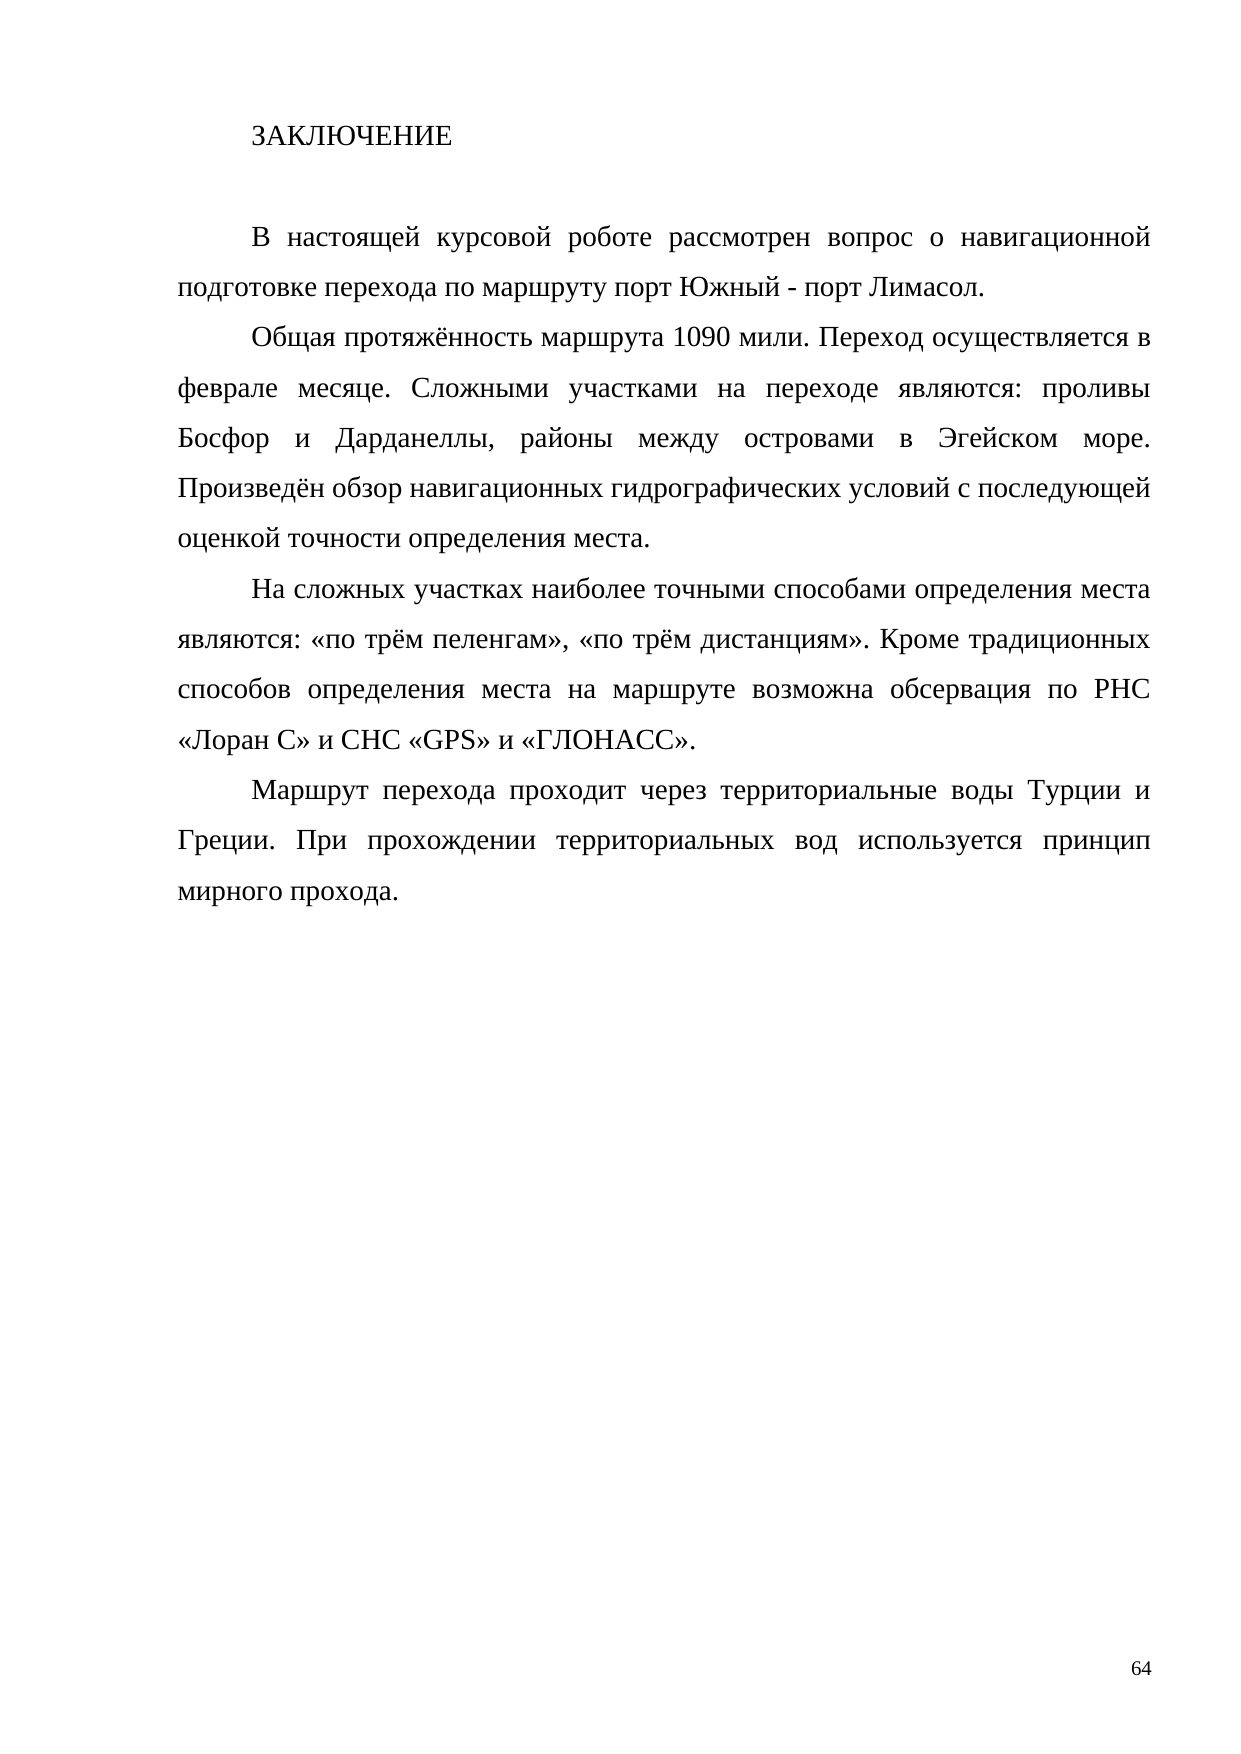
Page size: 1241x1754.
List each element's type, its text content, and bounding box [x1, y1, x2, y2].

text Маршрут перехода проходит через территориальные воды Турции и Греции. При прохождении территориальных вод используется принцип мирного прохода. [177, 772, 1152, 906]
subtitle ЗАКЛЮЧЕНИЕ [177, 118, 1152, 152]
text В настоящей курсовой роботе рассмотрен вопрос о навигационной подготовке перехода по маршруту порт Южный - порт Лимасол. [177, 219, 1152, 303]
text На сложных участках наиболее точными способами определения места являются: «по трём пеленгам», «по трём дистанциям». Кроме традиционных способов определения места на маршруте возможна обсервация по РНС «Лоран С» и СНС «GPS» и «ГЛОНАСС». [177, 571, 1152, 755]
text Общая протяжённость маршрута 1090 мили. Переход осуществляется в феврале месяце. Сложными участками на переходе являются: проливы Босфор и Дарданеллы, районы между островами в Эгейском море. Произведён обзор навигационных гидрографических условий с последующей оценкой точности определения места. [177, 319, 1152, 554]
